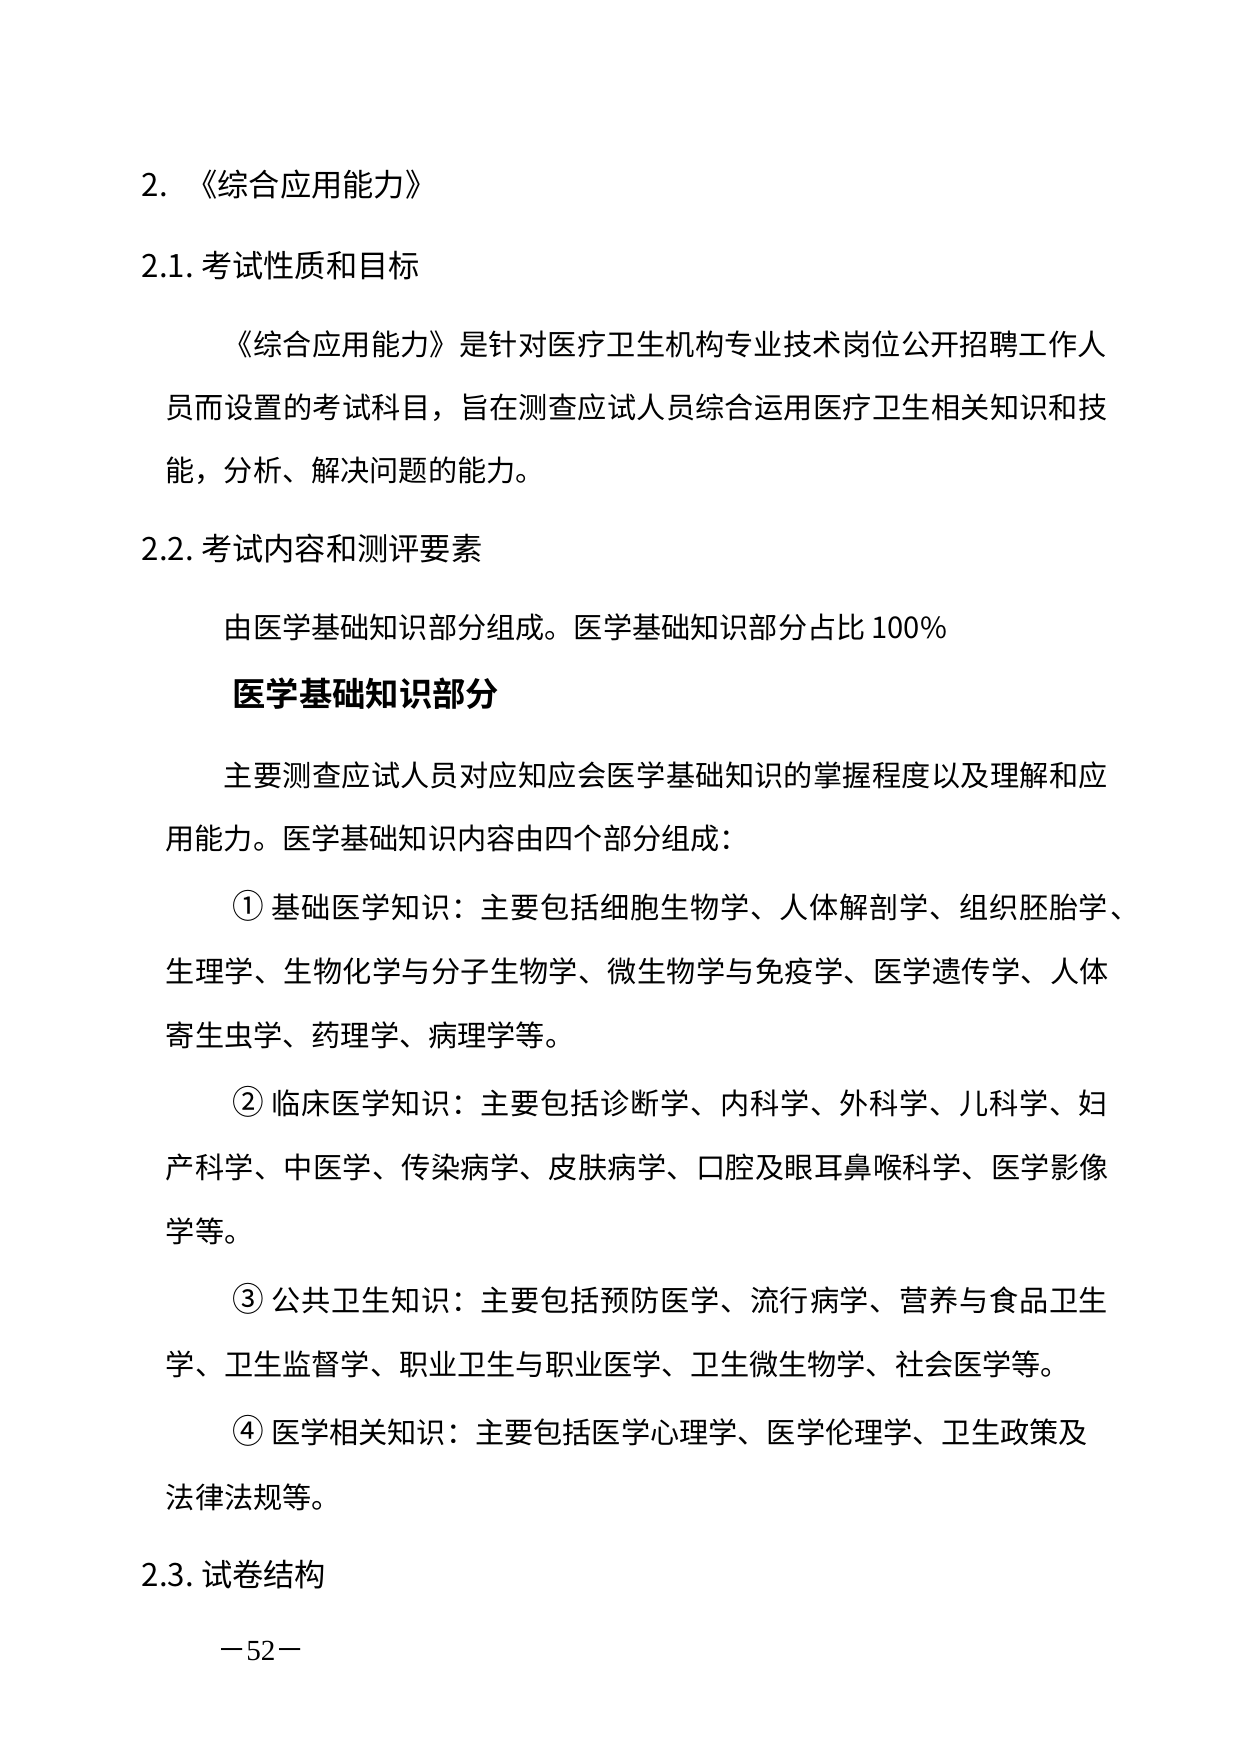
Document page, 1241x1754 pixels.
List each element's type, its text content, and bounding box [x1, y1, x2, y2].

text ③公共卫生知识：主要包括预防医学、流行病学、营养与食品卫生学、卫生监督学、职业卫生与职业医学、卫生微生物学、社会医学等。 [166, 1272, 1111, 1384]
subtitle 考试性质和目标 [142, 241, 1155, 286]
text 由医学基础知识部分组成。医学基础知识部分占比100% [165, 604, 1111, 646]
text 医学基础知识部分 [232, 668, 1155, 716]
subtitle 考试内容和测评要素 [142, 524, 1155, 569]
text 主要测查应试人员对应知应会医学基础知识的掌握程度以及理解和应用能力。医学基础知识内容由四个部分组成： [165, 752, 1111, 858]
text 《综合应用能力》是针对医疗卫生机构专业技术岗位公开招聘工作人员而设置的考试科目，旨在测查应试人员综合运用医疗卫生相关知识和技能，分析、解决问题的能力。 [165, 321, 1111, 490]
subtitle 试卷结构 [142, 1551, 1155, 1596]
text ②临床医学知识：主要包括诊断学、内科学、外科学、儿科学、妇产科学、中医学、传染病学、皮肤病学、口腔及眼耳鼻喉科学、医学影像学等。 [166, 1076, 1111, 1251]
text ④医学相关知识：主要包括医学心理学、医学伦理学、卫生政策及法律法规等。 [166, 1405, 1110, 1517]
text ①基础医学知识：主要包括细胞生物学、人体解剖学、组织胚胎学、生理学、生物化学与分子生物学、微生物学与免疫学、医学遗传学、人体寄生虫学、药理学、病理学等。 [166, 879, 1111, 1054]
subtitle 《综合应用能力》 [142, 160, 1155, 206]
